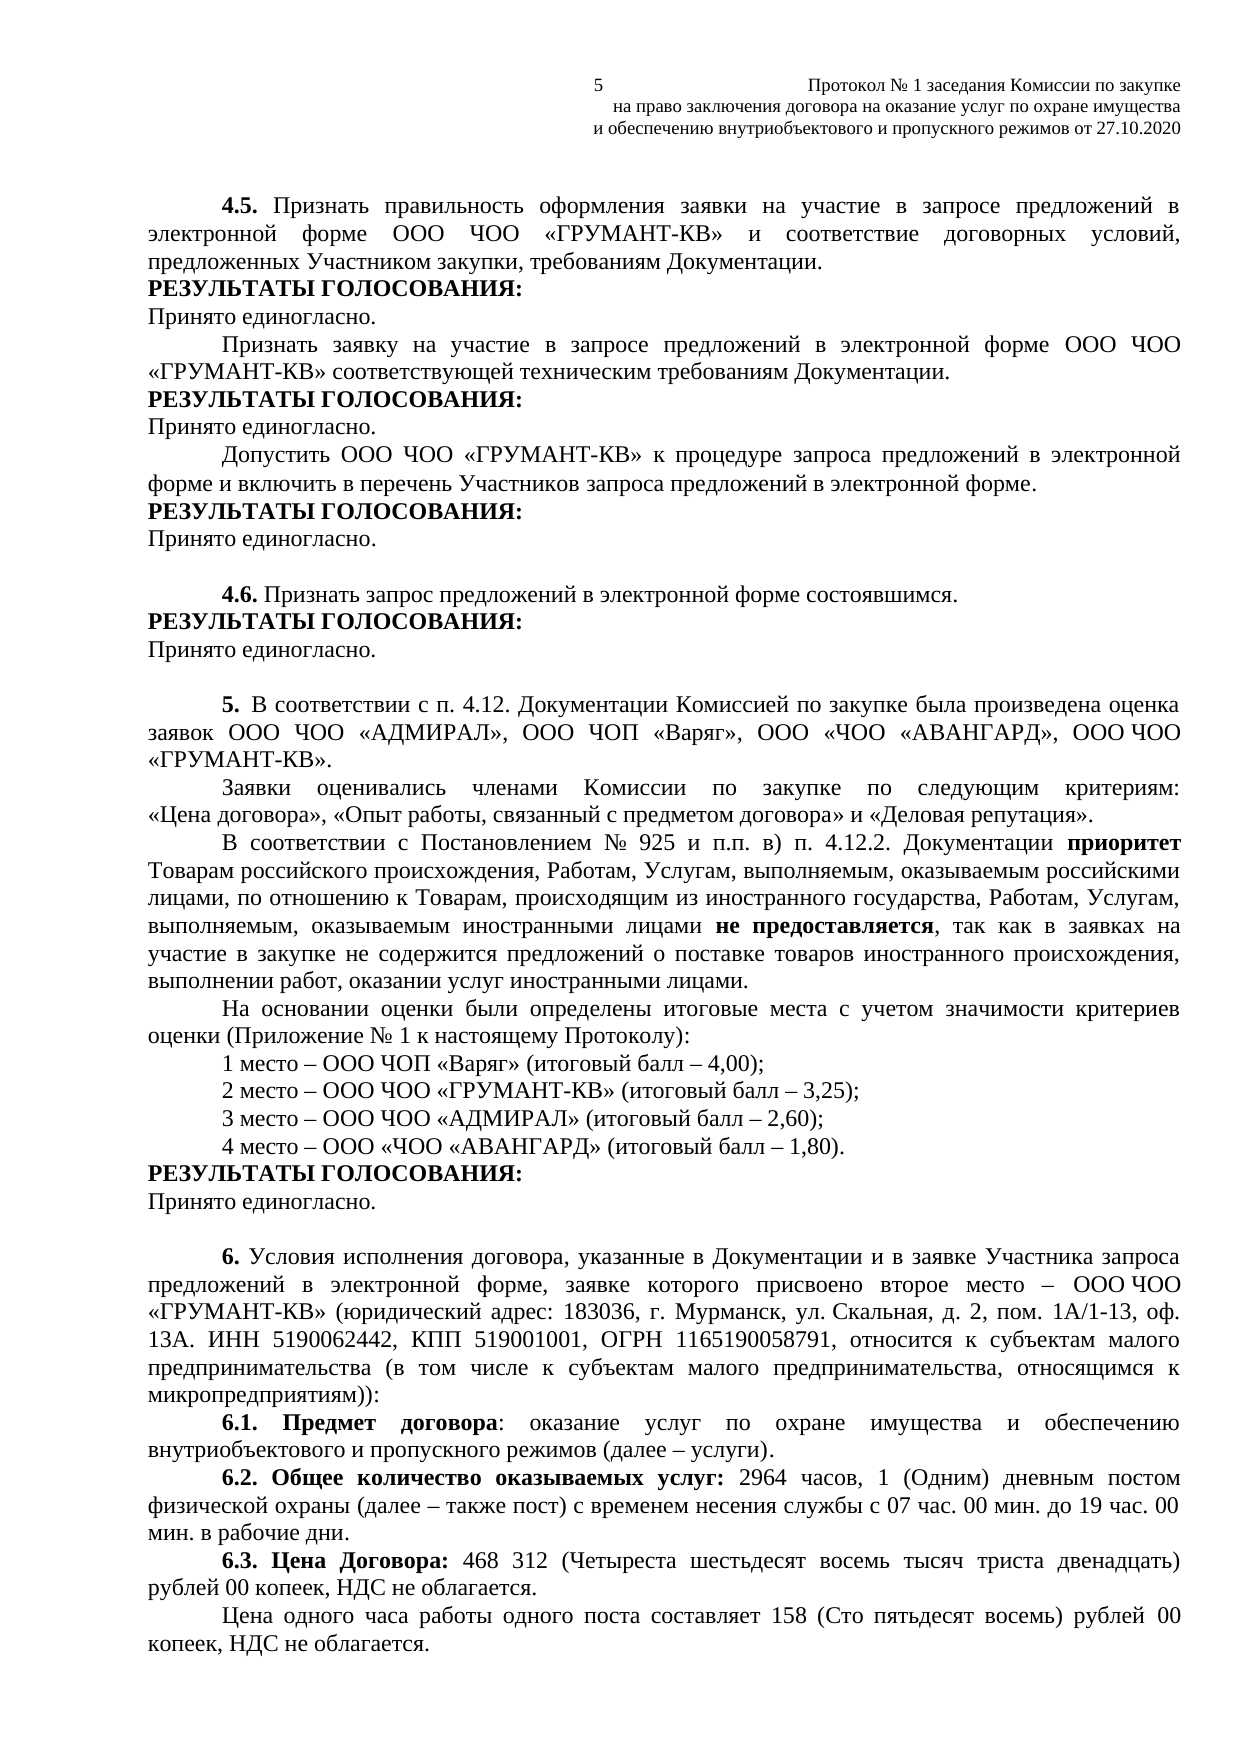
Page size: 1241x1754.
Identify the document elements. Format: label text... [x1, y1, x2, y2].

list В соответствии с п. 4.12. Документации Комиссией по закупке была произведена оценка заявок ООО ЧОО «АДМИРАЛ», ООО ЧОП «Варяг», ООО «ЧОО «АВАНГАРД», ООО ЧОО «ГРУМАНТ-КВ». [148, 690, 1181, 773]
text В соответствии с Постановлением № 925 и п.п. в) п. 4.12.2. Документации приоритет Товарам российского происхождения, Работам, Услугам, выполняемым, оказываемым российскими лицами, по отношению к Товарам, происходящим из иностранного государства, Работам, Услугам, выполняемым, оказываемым иностранными лицами не предоставляется, так как в заявках на участие в закупке не содержится предложений о поставке товаров иностранного происхождения, выполнении работ, оказании услуг иностранными лицами. [148, 828, 1181, 994]
text Цена одного часа работы одного поста составляет 158 (Сто пятьдесят восемь) рублей 00 копеек, НДС не облагается. [148, 1601, 1181, 1656]
text 3 место – ООО ЧОО «АДМИРАЛ» (итоговый балл – 2,60); [148, 1104, 1181, 1132]
text РЕЗУЛЬТАТЫ ГОЛОСОВАНИЯ: [148, 274, 1181, 302]
text 6. Условия исполнения договора, указанные в Документации и в заявке Участника запроса предложений в электронной форме, заявке которого присвоено второе место – ООО ЧОО «ГРУМАНТ-КВ» (юридический адрес: 183036, г. Мурманск, ул. Скальная, д. 2, пом. 1А/1-13, оф. 13А. ИНН 5190062442, КПП 519001001, ОГРН 1165190058791, относится к субъектам малого предпринимательства (в том числе к субъектам малого предпринимательства, относящимся к микропредприятиям)): [148, 1242, 1181, 1408]
text Принято единогласно. [148, 302, 1181, 329]
text Допустить ООО ЧОО «ГРУМАНТ-КВ» к процедуре запроса предложений в электронной форме и включить в перечень Участников запроса предложений в электронной форме. [148, 440, 1181, 497]
text На основании оценки были определены итоговые места с учетом значимости критериев оценки (Приложение № 1 к настоящему Протоколу): [148, 994, 1181, 1049]
text РЕЗУЛЬТАТЫ ГОЛОСОВАНИЯ: [148, 1159, 1181, 1187]
text Признать заявку на участие в запросе предложений в электронной форме ООО ЧОО «ГРУМАНТ-КВ» соответствующей техническим требованиям Документации. [148, 329, 1181, 385]
subtitle 4.6. Признать запрос предложений в электронной форме состоявшимся. [148, 580, 1181, 607]
text 2 место – ООО ЧОО «ГРУМАНТ-КВ» (итоговый балл – 3,25); [148, 1077, 1181, 1104]
text 6.3. Цена Договора: 468 312 (Четыреста шестьдесят восемь тысяч триста двенадцать) рублей 00 копеек, НДС не облагается. [148, 1546, 1181, 1601]
text РЕЗУЛЬТАТЫ ГОЛОСОВАНИЯ: [148, 497, 1181, 524]
text 4.5. Признать правильность оформления заявки на участие в запросе предложений в электронной форме ООО ЧОО «ГРУМАНТ-КВ» и соответствие договорных условий, предложенных Участником закупки, требованиям Документации. [148, 192, 1181, 274]
text 6.1. Предмет договора: оказание услуг по охране имущества и обеспечению внутриобъектового и пропускного режимов (далее – услуги). [148, 1408, 1181, 1463]
text 6.2. Общее количество оказываемых услуг: 2964 часов, 1 (Одним) дневным постом физической охраны (далее – также пост) с временем несения службы с 07 час. 00 мин. до 19 час. 00 мин. в рабочие дни. [148, 1463, 1181, 1546]
text Принято единогласно. [148, 412, 1181, 440]
list Заявки оценивались членами Комиссии по закупке по следующим критериям: «Цена договора», «Опыт работы, связанный с предметом договора» и «Деловая репутация». [148, 773, 1181, 828]
text Принято единогласно. [148, 1187, 1181, 1214]
text Принято единогласно. [148, 635, 1181, 662]
text Принято единогласно. [148, 524, 1181, 552]
text РЕЗУЛЬТАТЫ ГОЛОСОВАНИЯ: [148, 385, 1181, 412]
text 4 место – ООО «ЧОО «АВАНГАРД» (итоговый балл – 1,80). [148, 1132, 1181, 1159]
text 1 место – ООО ЧОП «Варяг» (итоговый балл – 4,00); [148, 1049, 1181, 1077]
text РЕЗУЛЬТАТЫ ГОЛОСОВАНИЯ: [148, 607, 1181, 635]
